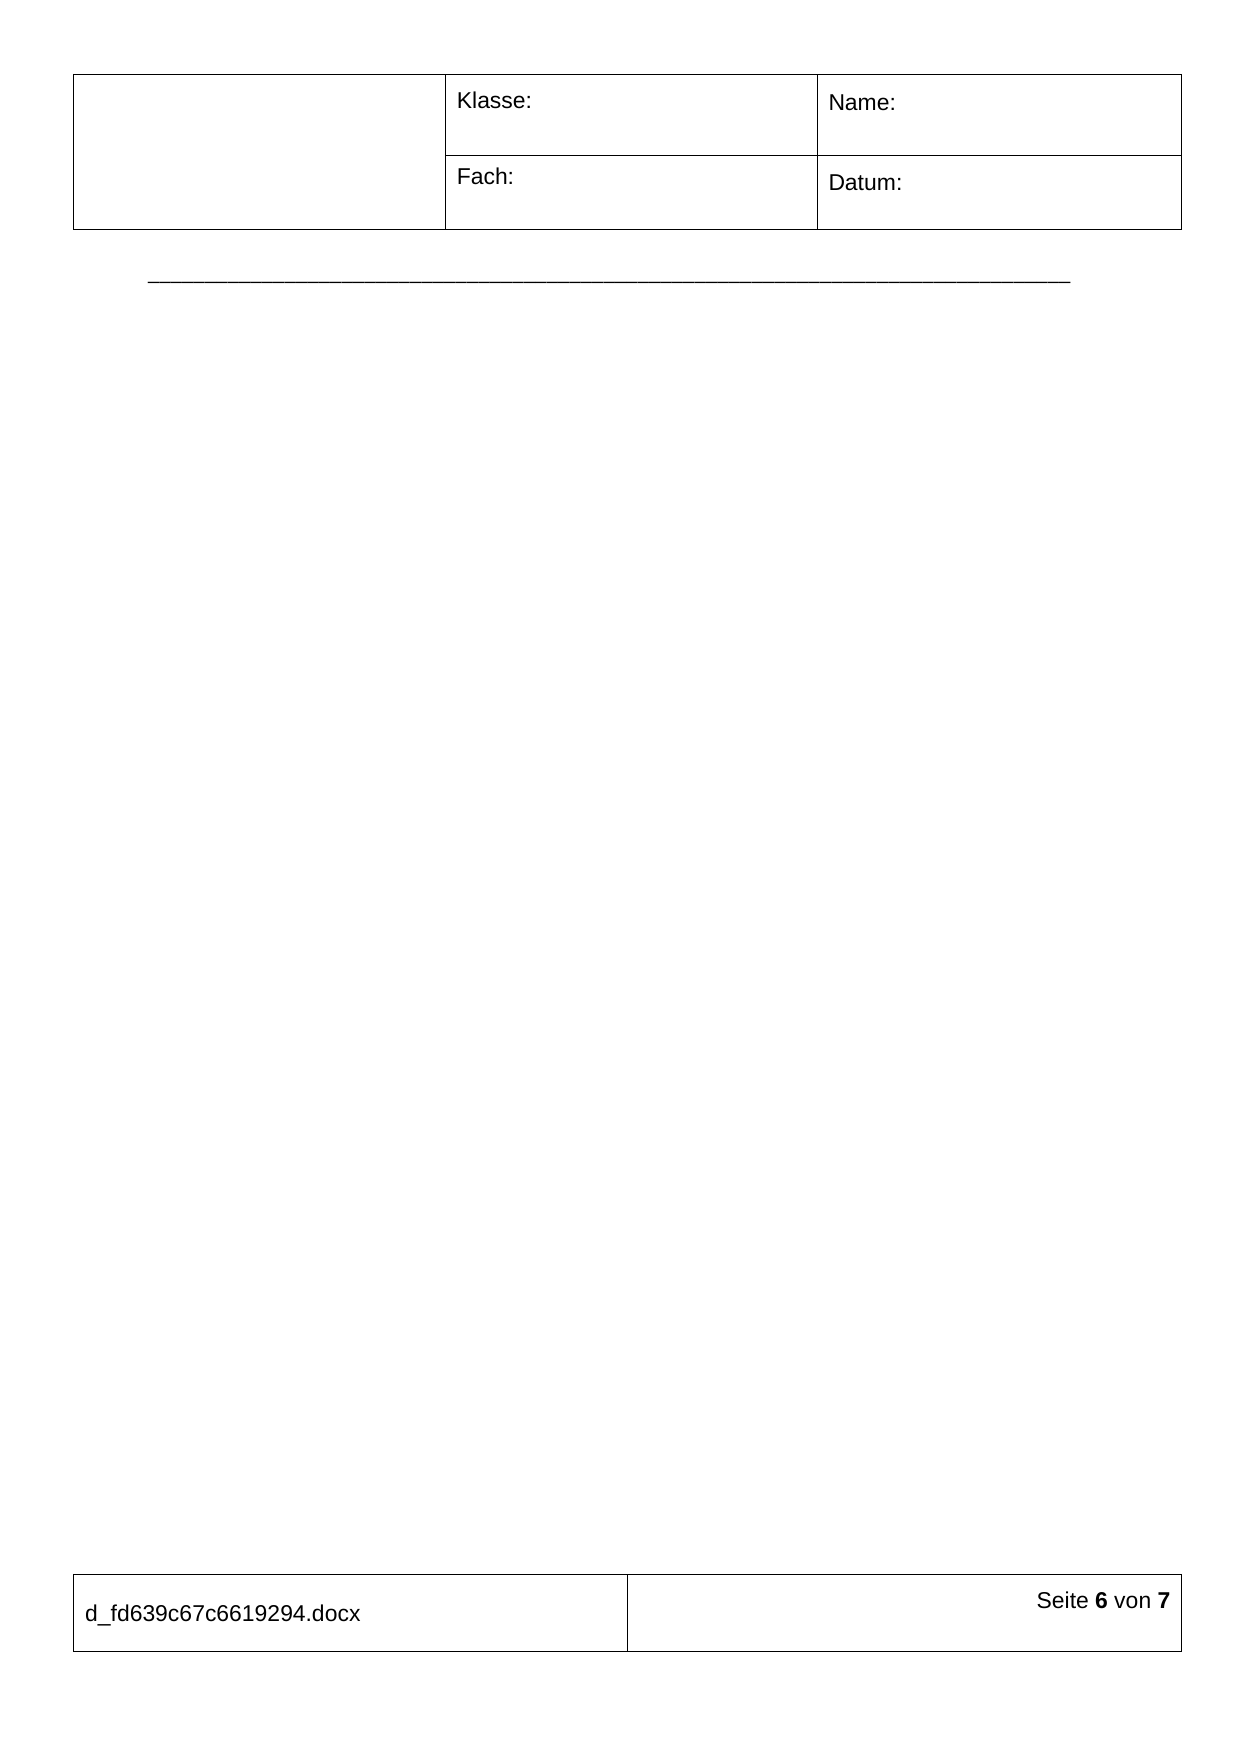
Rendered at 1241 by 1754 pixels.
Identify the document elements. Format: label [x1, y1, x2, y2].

text [148, 258, 1093, 286]
